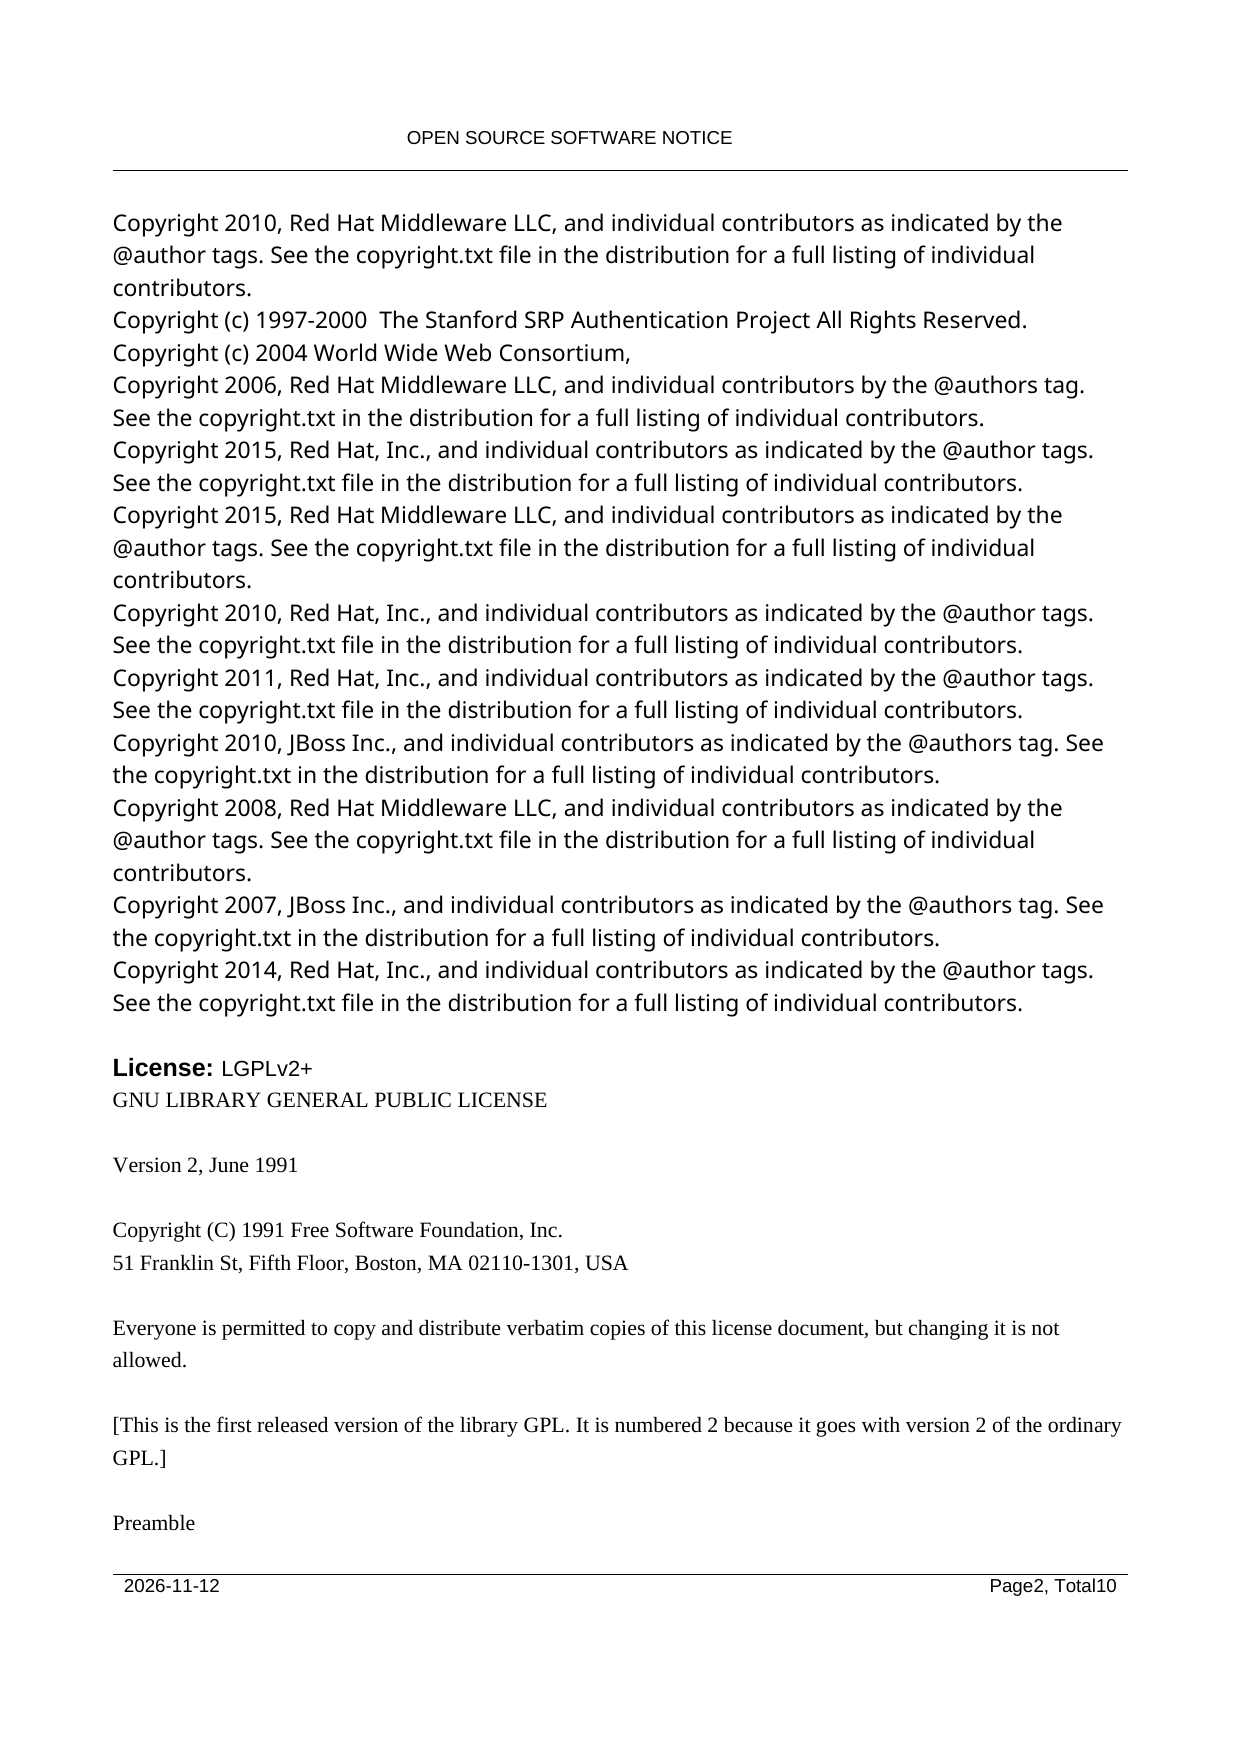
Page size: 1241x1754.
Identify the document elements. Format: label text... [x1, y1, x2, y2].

text License: LGPLv2+ [112, 1051, 1128, 1084]
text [112, 206, 1128, 1051]
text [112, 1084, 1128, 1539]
